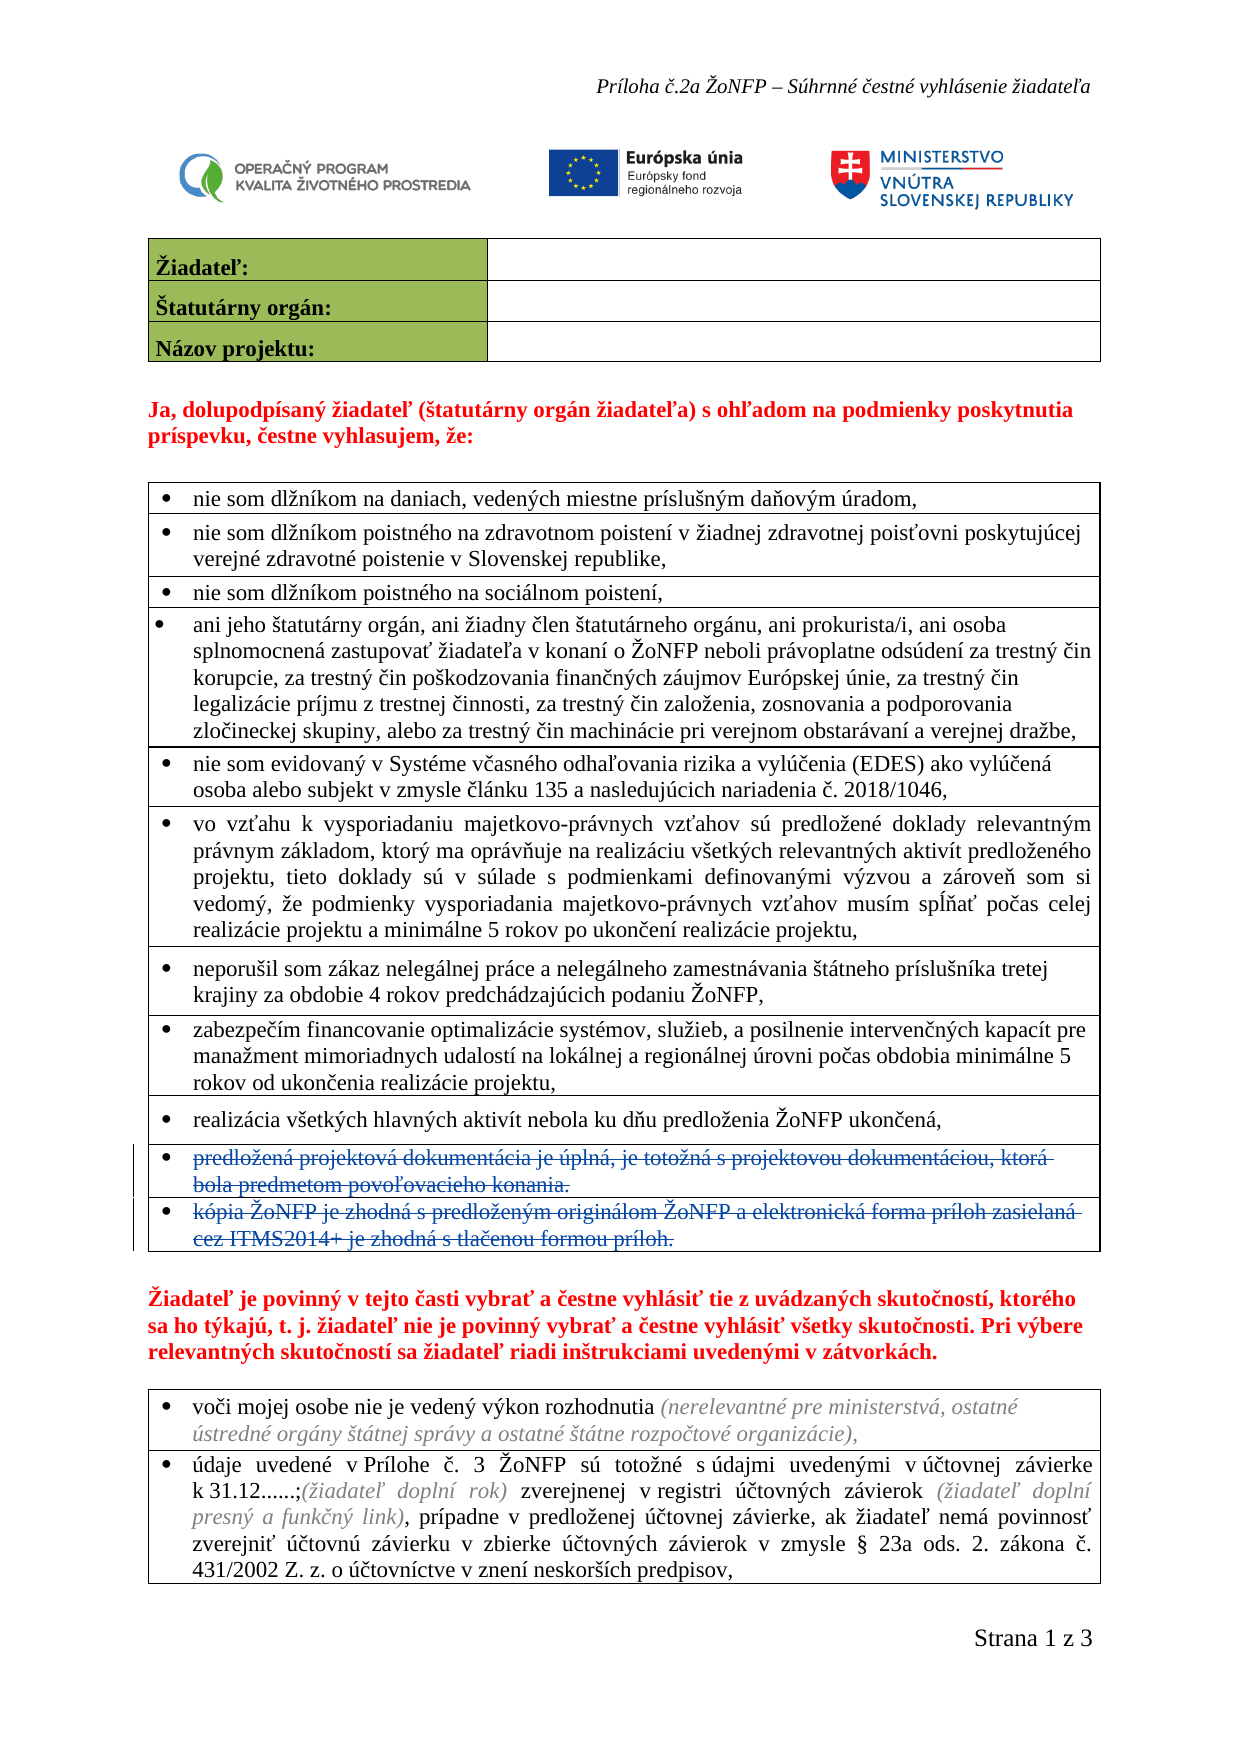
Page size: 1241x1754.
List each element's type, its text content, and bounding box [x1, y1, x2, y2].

table_cell nie som dlžníkom poistného na sociálnom poistení, [149, 577, 1099, 607]
table_cell realizácia všetkých hlavných aktivít nebola ku dňu predloženia ŽoNFP ukončená, [149, 1096, 1099, 1143]
table_cell [488, 281, 1100, 321]
table_cell [149, 1198, 1099, 1251]
text Ja, dolupodpísaný žiadateľ (štatutárny orgán žiadateľa) s ohľadom na podmienky poskytnutia príspevku, čestne vyhlasujem, že: [148, 396, 1093, 448]
table_cell nie som dlžníkom poistného na zdravotnom poistení v žiadnej zdravotnej poisťovni poskytujúcej verejné zdravotné poistenie v Slovenskej republike, [149, 514, 1099, 576]
table_cell [488, 322, 1100, 361]
table_cell vo vzťahu k vysporiadaniu majetkovo-právnych vzťahov sú predložené doklady relevantným právnym základom, ktorý ma oprávňuje na realizáciu všetkých relevantných aktivít predloženého projektu, tieto doklady sú v súlade s podmienkami definovanými výzvou a zároveň som si vedomý, že podmienky vysporiadania majetkovo-právnych vzťahov musím spĺňať počas celej realizácie projektu a minimálne 5 rokov po ukončení realizácie projektu, [149, 807, 1099, 946]
table_cell zabezpečím financovanie optimalizácie systémov, služieb, a posilnenie intervenčných kapacít pre manažment mimoriadnych udalostí na lokálnej a regionálnej úrovni počas obdobia minimálne 5 rokov od ukončenia realizácie projektu, [149, 1016, 1099, 1095]
table_cell nie som evidovaný v Systéme včasného odhaľovania rizika a vylúčenia (EDES) ako vylúčená osoba alebo subjekt v zmysle článku 135 a nasledujúcich nariadenia č. 2018/1046, [149, 748, 1099, 806]
table_header [488, 239, 1100, 280]
table_cell neporušil som zákaz nelegálnej práce a nelegálneho zamestnávania štátneho príslušníka tretej krajiny za obdobie 4 rokov predchádzajúcich podaniu ŽoNFP, [149, 947, 1099, 1015]
table_cell ani jeho štatutárny orgán, ani žiadny člen štatutárneho orgánu, ani prokurista/i, ani osoba splnomocnená zastupovať žiadateľa v konaní o ŽoNFP neboli právoplatne odsúdení za trestný čin korupcie, za trestný čin poškodzovania finančných záujmov Európskej únie, za trestný čin legalizácie príjmu z trestnej činnosti, za trestný čin založenia, zosnovania a podporovania zločineckej skupiny, alebo za trestný čin machinácie pri verejnom obstarávaní a verejnej dražbe, [149, 608, 1099, 746]
table_header voči mojej osobe nie je vedený výkon rozhodnutia (nerelevantné pre ministerstvá, ostatné ústredné orgány štátnej správy a ostatné štátne rozpočtové organizácie), [149, 1390, 1100, 1449]
table_cell Štatutárny orgán: [149, 281, 487, 321]
table_header nie som dlžníkom na daniach, vedených miestne príslušným daňovým úradom, [149, 483, 1099, 513]
table_cell údaje uvedené v Prílohe č. 3 ŽoNFP sú totožné s údajmi uvedenými v účtovnej závierke k 31.12......;(žiadateľ doplní rok) zverejnenej v registri účtovných závierok (žiadateľ doplní presný a funkčný link), prípadne v predloženej účtovnej závierke, ak žiadateľ nemá povinnosť zverejniť účtovnú závierku v zbierke účtovných závierok v zmysle § 23a ods. 2. zákona č. 431/2002 Z. z. o účtovníctve v znení neskorších predpisov, [149, 1451, 1100, 1582]
picture [147, 125, 1093, 238]
table_cell Názov projektu: [149, 322, 487, 361]
table_cell [149, 1145, 1099, 1197]
text Žiadateľ je povinný v tejto časti vybrať a čestne vyhlásiť tie z uvádzaných skutočností, ktorého sa ho týkajú, t. j. žiadateľ nie je povinný vybrať a čestne vyhlásiť všetky skutočnosti. Pri výbere relevantných skutočností sa žiadateľ riadi inštrukciami uvedenými v zátvorkách. [148, 1286, 1093, 1364]
table_header Žiadateľ: [149, 239, 487, 280]
